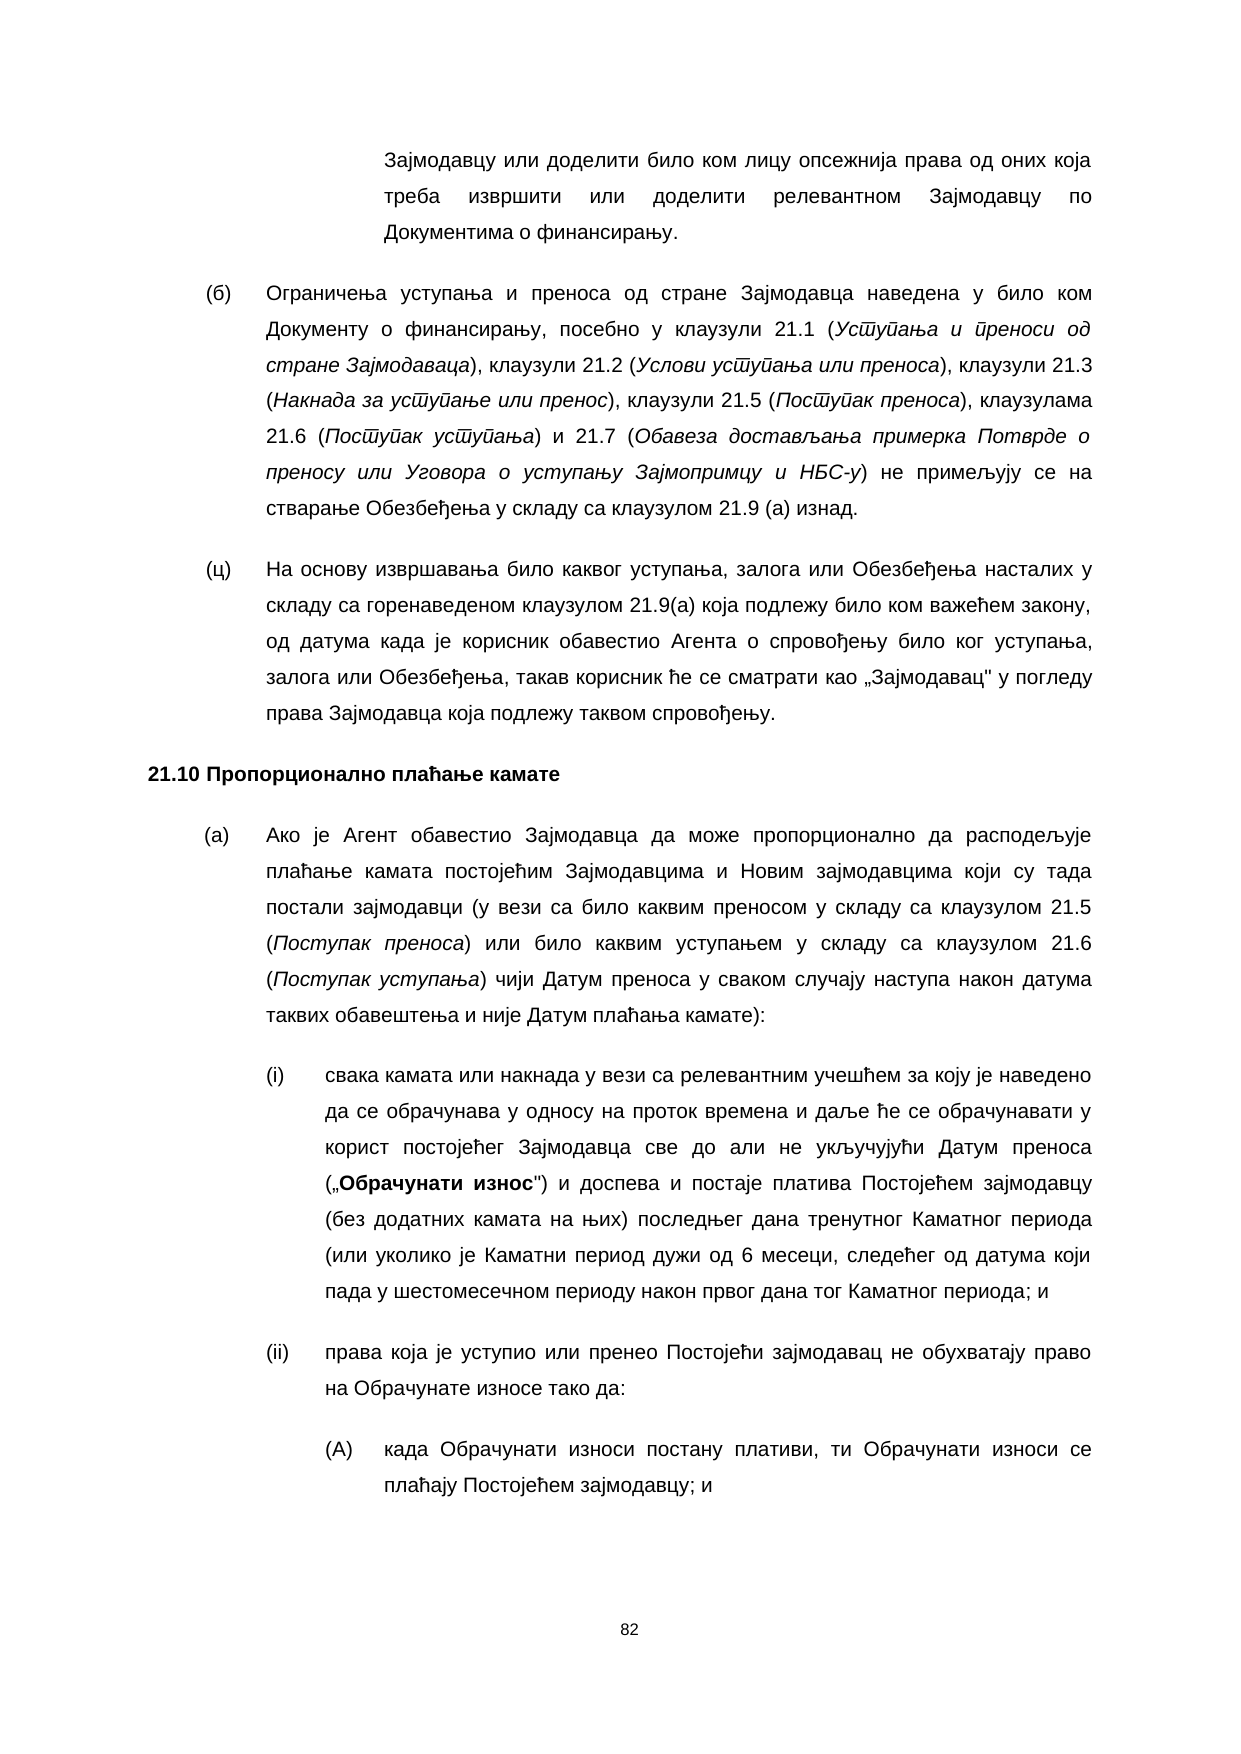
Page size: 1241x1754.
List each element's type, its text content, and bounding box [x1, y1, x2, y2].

list 21.10 Пропорционално плаћање камате [148, 762, 1092, 786]
list (ii) права која је уступио или пренео Постојећи зајмодавац не обухватају право на Обрачунате износе тако да: [266, 1340, 1092, 1400]
list (ц) На основу извршавања било каквог уступања, залога или Обезбеђења насталих у складу са горенаведеном клаузулом 21.9(а) која подлежу било ком важећем закону, од датума када је корисник обавестио Агента о спровођењу било ког уступања, залога или Обезбеђења, такав корисник ће се сматрати као „Зајмодавац" у погледу права Зајмодавца која подлежу таквом спровођењу. [206, 557, 1092, 725]
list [325, 148, 1092, 243]
list (i) свака камата или накнада у вези са релевантним учешћем за коју је наведено да се обрачунава у односу на проток времена и даље ће се обрачунавати у корист постојећег Зајмодавца све до али не укључујући Датум преноса („Обрачунати износ") и доспева и постаје платива Постојећем зајмодавцу (без додатних камата на њих) последњег дана тренутног Каматног периода (или уколико је Каматни период дужи од 6 месеци, следећег од датума који пада у шестомесечном периоду након првог дана тог Каматног периода; и [266, 1063, 1092, 1303]
list (б) Ограничења уступања и преноса од стране Зајмодавца наведена у било ком Документу о финансирању, посебно у клаузули 21.1 (Уступања и преноси од стране Зајмодаваца), клаузули 21.2 (Услови уступања или преноса), клаузули 21.3 (Накнада за уступање или пренос), клаузули 21.5 (Поступак преноса), клаузулама 21.6 (Поступак уступања) и 21.7 (Обавеза достављања примерка Потврде о преносу или Уговора о уступању Зајмопримцу и НБС-у) не примељују се на стварање Обезбеђења у складу са клаузулом 21.9 (а) изнад. [206, 281, 1092, 520]
list (A) када Обрачунати износи постану плативи, ти Обрачунати износи се плаћају Постојећем зајмодавцу; и [325, 1437, 1092, 1497]
list (а) Ако је Агент обавестио Зајмодавца да може пропорционално да расподељује плаћање камата постојећим Зајмодавцима и Новим зајмодавцима који су тада постали зајмодавци (у вези са било каквим преносом у складу са клаузулом 21.5 (Поступак преноса) или било каквим уступањем у складу са клаузулом 21.6 (Поступак уступања) чији Датум преноса у сваком случају наступа након датума таквих обавештења и није Датум плаћања камате): [204, 823, 1092, 1026]
